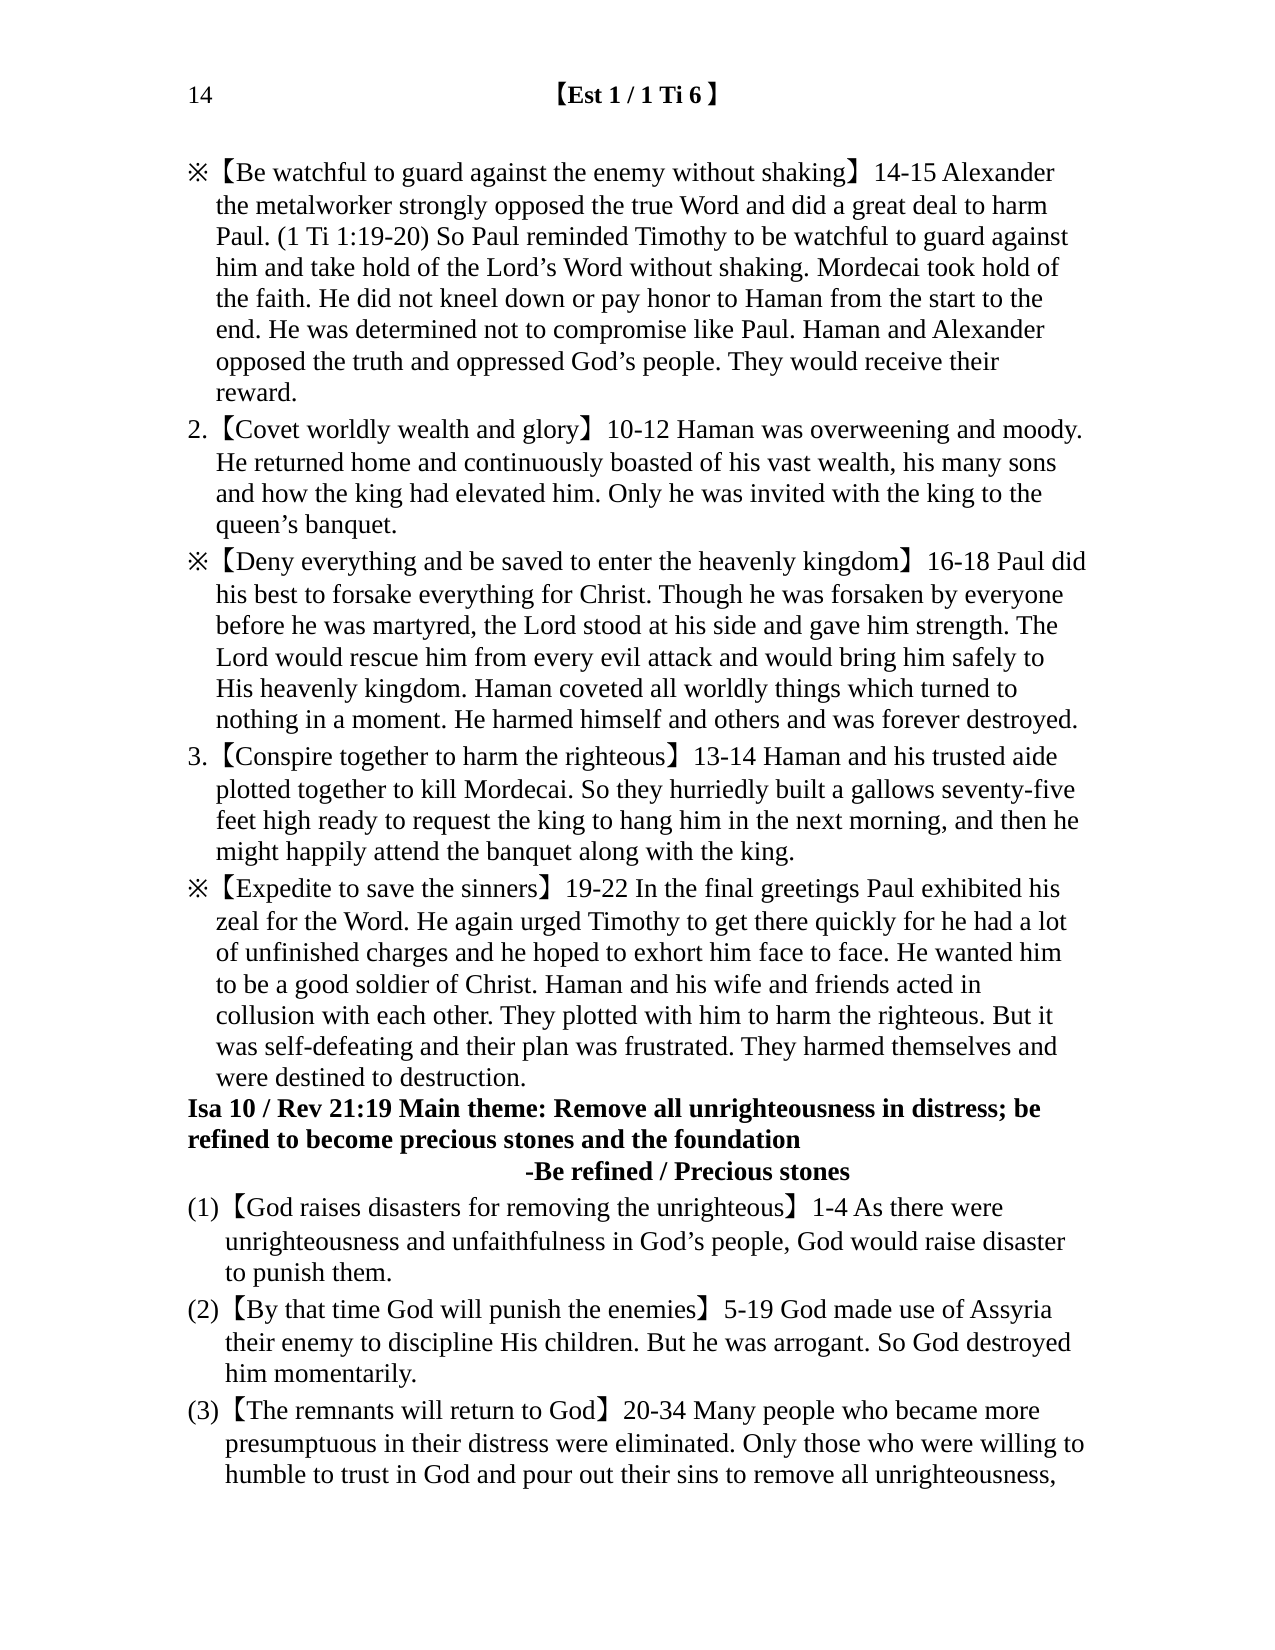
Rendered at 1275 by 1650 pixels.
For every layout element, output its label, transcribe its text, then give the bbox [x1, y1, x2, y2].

text -Be refined / Precious stones [187, 1154, 1087, 1186]
text (1)【God raises disasters for removing the unrighteous】1-4 As there were unrighteousness and unfaithfulness in God’s people, God would raise disaster to punish them. [187, 1186, 1087, 1287]
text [187, 1388, 1087, 1489]
text (2)【By that time God will punish the enemies】5-19 God made use of Assyria their enemy to discipline His children. But he was arrogant. So God destroyed him momentarily. [187, 1287, 1087, 1388]
text Isa 10 / Rev 21:19 Main theme: Remove all unrighteousness in distress; be refined to become precious stones and the foundation [187, 1092, 1087, 1154]
text 2.【Covet worldly wealth and glory】10-12 Haman was overweening and moody. He returned home and continuously boasted of his vast wealth, his many sons and how the king had elevated him. Only he was invited with the king to the queen’s banquet. [187, 407, 1087, 539]
text 3.【Conspire together to harm the righteous】13-14 Haman and his trusted aide plotted together to kill Mordecai. So they hurriedly built a gallows seventy-five feet high ready to request the king to hang him in the next morning, and then he might happily attend the banquet along with the king. [187, 734, 1087, 866]
text ※【Expedite to save the sinners】19-22 In the final greetings Paul exhibited his zeal for the Word. He again urged Timothy to get there quickly for he had a lot of unfinished charges and he hoped to exhort him face to face. He wanted him to be a good soldier of Christ. Haman and his wife and friends acted in collusion with each other. They plotted with him to harm the righteous. But it was self-defeating and their plan was frustrated. They harmed themselves and were destined to destruction. [187, 866, 1087, 1092]
text ※【Be watchful to guard against the enemy without shaking】14-15 Alexander the metalworker strongly opposed the true Word and did a great deal to harm Paul. (1 Ti 1:19-20) So Paul reminded Timothy to be watchful to guard against him and take hold of the Lord’s Word without shaking. Mordecai took hold of the faith. He did not kneel down or pay honor to Haman from the start to the end. He was determined not to compromise like Paul. Haman and Alexander opposed the truth and oppressed God’s people. They would receive their reward. [187, 150, 1087, 407]
text ※【Deny everything and be saved to enter the heavenly kingdom】16-18 Paul did his best to forsake everything for Christ. Though he was forsaken by everyone before he was martyred, the Lord stood at his side and gave him strength. The Lord would rescue him from every evil attack and would bring him safely to His heavenly kingdom. Haman coveted all worldly things which turned to nothing in a moment. He harmed himself and others and was forever destroyed. [187, 539, 1087, 734]
